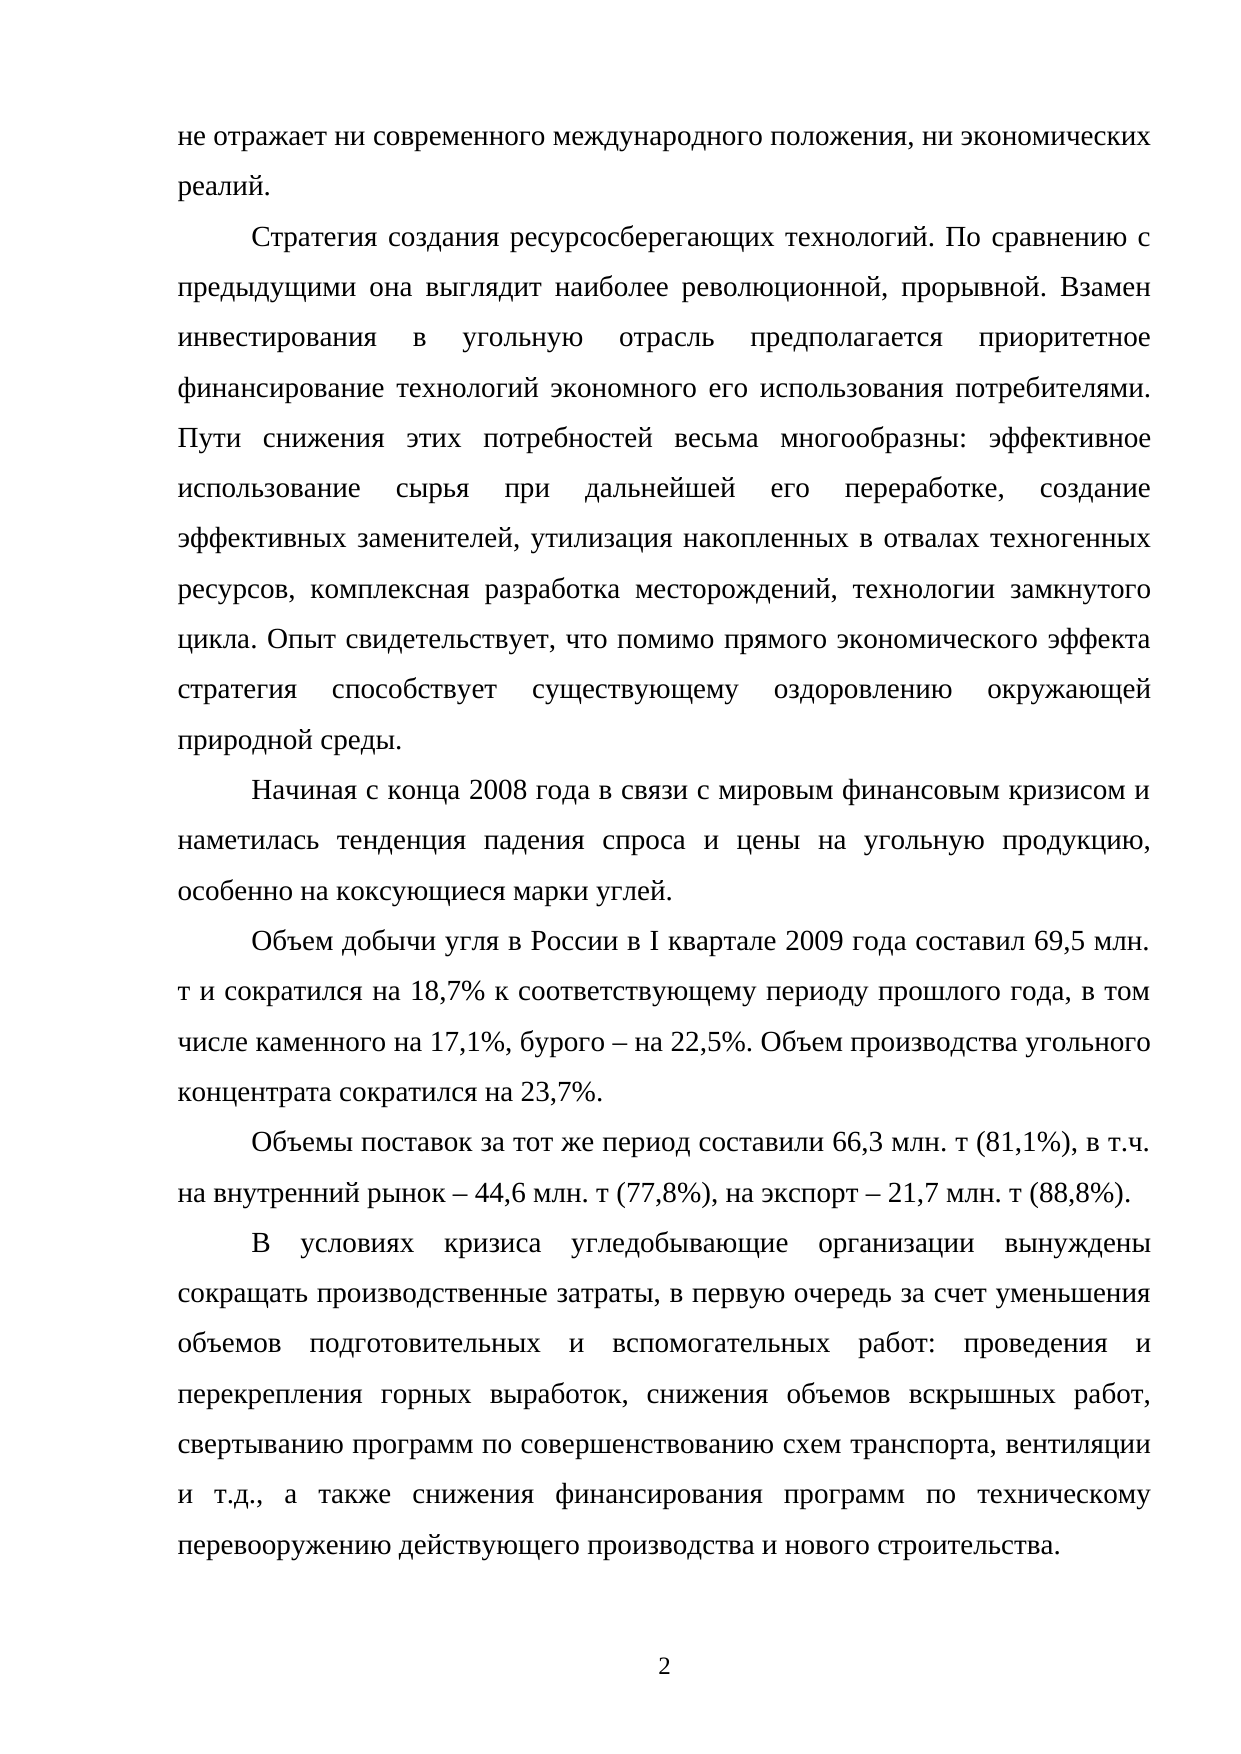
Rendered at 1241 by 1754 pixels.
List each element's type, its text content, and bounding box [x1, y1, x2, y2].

text Объемы поставок за тот же период составили 66,3 млн. т (81,1%), в т.ч. на внутренний рынок – 44,6 млн. т (77,8%), на экспорт – 21,7 млн. т (88,8%). [177, 1124, 1152, 1208]
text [177, 118, 1152, 202]
text Объем добычи угля в России в I квартале 2009 года составил 69,5 млн. т и сократился на 18,7% к соответствующему периоду прошлого года, в том числе каменного на 17,1%, бурого – на 22,5%. Объем производства угольного концентрата сократился на 23,7%. [177, 923, 1152, 1108]
text Стратегия создания ресурсосберегающих технологий. По сравнению с предыдущими она выглядит наиболее революционной, прорывной. Взамен инвестирования в угольную отрасль предполагается приоритетное финансирование технологий экономного его использования потребителями. Пути снижения этих потребностей весьма многообразны: эффективное использование сырья при дальнейшей его переработке, создание эффективных заменителей, утилизация накопленных в отвалах техногенных ресурсов, комплексная разработка месторождений, технологии замкнутого цикла. Опыт свидетельствует, что помимо прямого экономического эффекта стратегия способствует существующему оздоровлению окружающей природной среды. [177, 219, 1152, 755]
text Начиная с конца 2008 года в связи с мировым финансовым кризисом и наметилась тенденция падения спроса и цены на угольную продукцию, особенно на коксующиеся марки углей. [177, 772, 1152, 906]
text В условиях кризиса угледобывающие организации вынуждены сокращать производственные затраты, в первую очередь за счет уменьшения объемов подготовительных и вспомогательных работ: проведения и перекрепления горных выработок, снижения объемов вскрышных работ, свертыванию программ по совершенствованию схем транспорта, вентиляции и т.д., а также снижения финансирования программ по техническому перевооружению действующего производства и нового строительства. [177, 1225, 1152, 1560]
